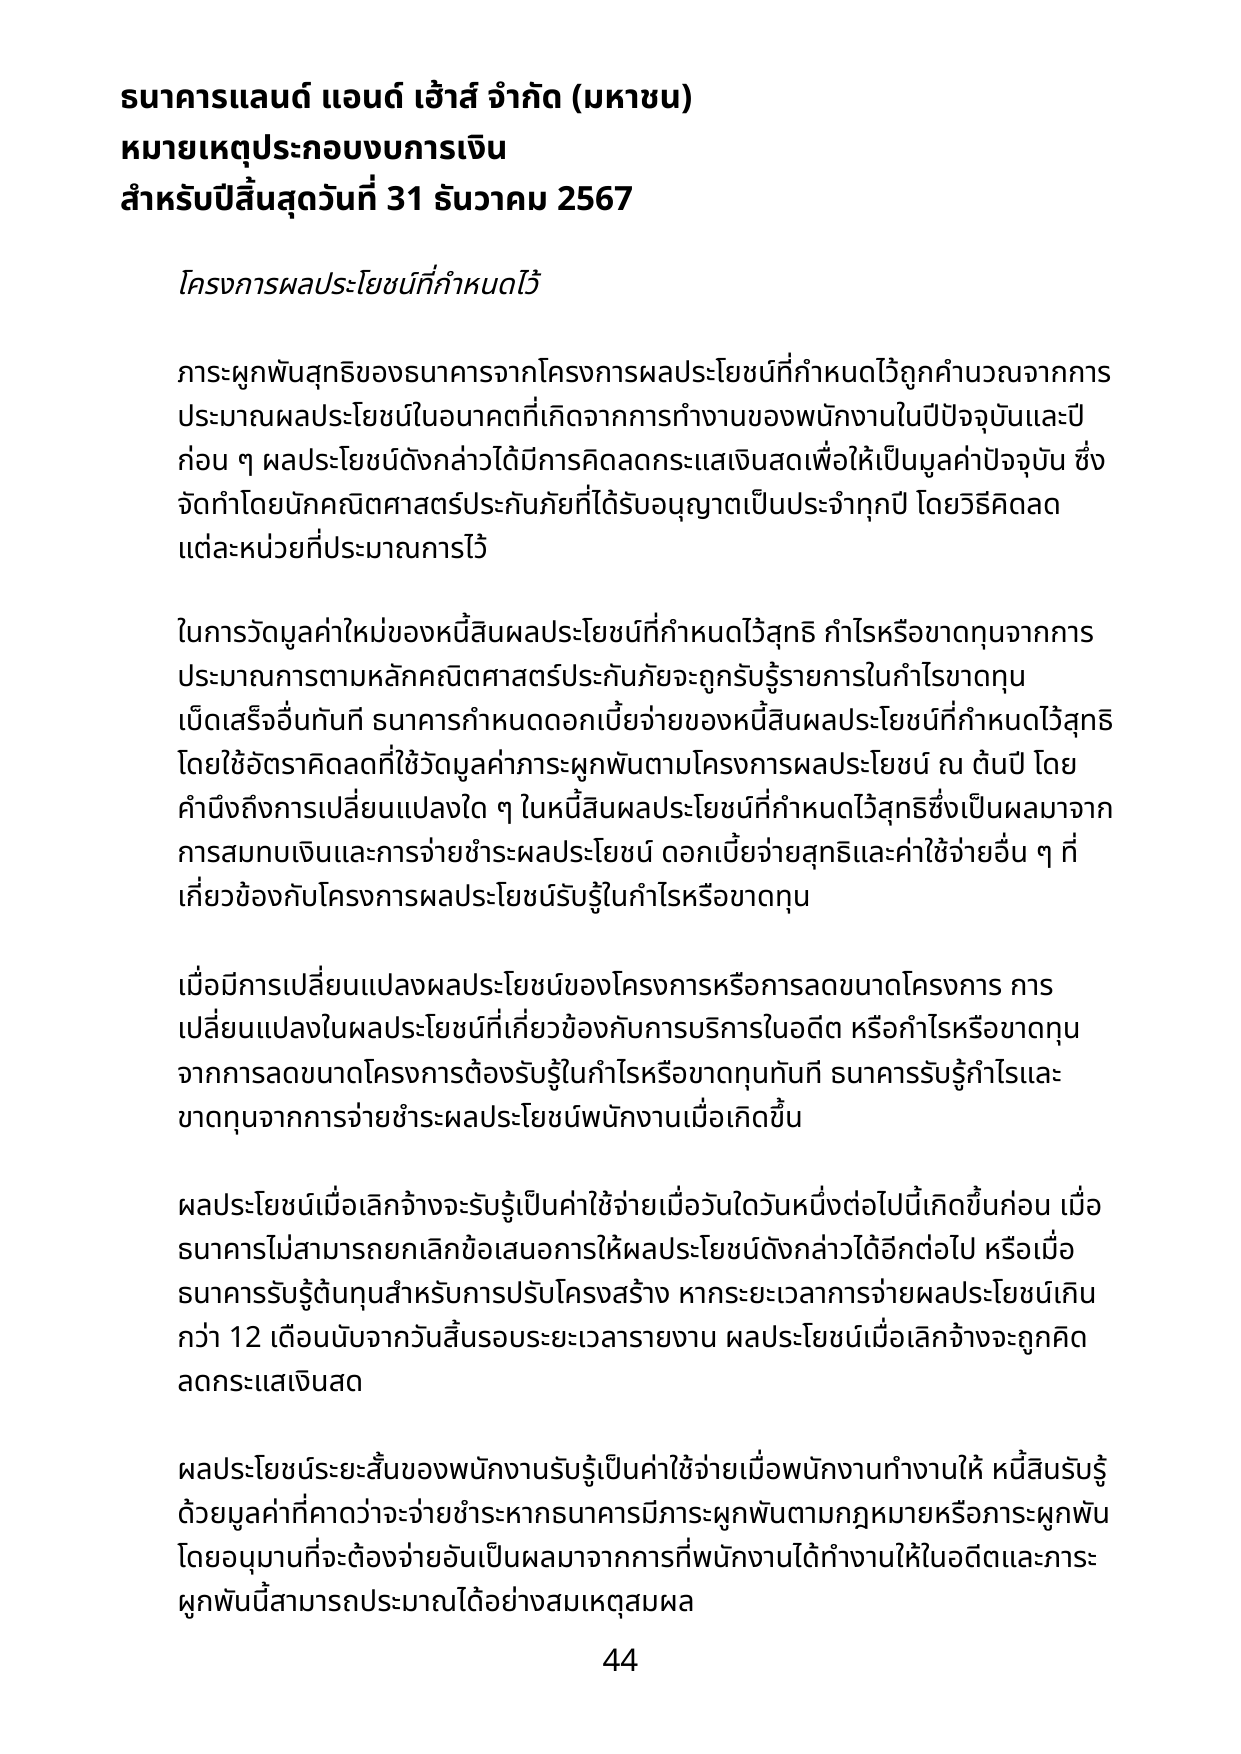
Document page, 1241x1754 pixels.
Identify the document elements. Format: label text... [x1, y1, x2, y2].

text เมื่อมีการเปลี่ยนแปลงผลประโยชน์ของโครงการหรือการลดขนาดโครงการ การเปลี่ยนแปลงในผลประโยชน์ที่เกี่ยวข้องกับการบริการในอดีต หรือกำไรหรือขาดทุนจากการลดขนาดโครงการต้องรับรู้ในกำไรหรือขาดทุนทันที ธนาคารรับรู้กำไรและขาดทุนจากการจ่ายชำระผลประโยชน์พนักงานเมื่อเกิดขึ้น [177, 964, 1120, 1140]
text ในการวัดมูลค่าใหม่ของหนี้สินผลประโยชน์ที่กำหนดไว้สุทธิ กำไรหรือขาดทุนจากการประมาณการตามหลักคณิตศาสตร์ประกันภัยจะถูกรับรู้รายการในกำไรขาดทุนเบ็ดเสร็จอื่นทันที ธนาคารกำหนดดอกเบี้ยจ่ายของหนี้สินผลประโยชน์ที่กำหนดไว้สุทธิโดยใช้อัตราคิดลดที่ใช้วัดมูลค่าภาระผูกพันตามโครงการผลประโยชน์ ณ ต้นปี โดยคำนึงถึงการเปลี่ยนแปลงใด ๆ ในหนี้สินผลประโยชน์ที่กำหนดไว้สุทธิซึ่งเป็นผลมาจากการสมทบเงินและการจ่ายชำระผลประโยชน์ ดอกเบี้ยจ่ายสุทธิและค่าใช้จ่ายอื่น ๆ ที่เกี่ยวข้องกับโครงการผลประโยชน์รับรู้ในกำไรหรือขาดทุน [177, 611, 1120, 920]
text ผลประโยชน์ระยะสั้นของพนักงานรับรู้เป็นค่าใช้จ่ายเมื่อพนักงานทำงานให้ หนี้สินรับรู้ด้วยมูลค่าที่คาดว่าจะจ่ายชำระหากธนาคารมีภาระผูกพันตามกฎหมายหรือภาระผูกพันโดยอนุมานที่จะต้องจ่ายอันเป็นผลมาจากการที่พนักงานได้ทำงานให้ในอดีตและภาระผูกพันนี้สามารถประมาณได้อย่างสมเหตุสมผล [177, 1449, 1120, 1625]
text ผลประโยชน์เมื่อเลิกจ้างจะรับรู้เป็นค่าใช้จ่ายเมื่อวันใดวันหนึ่งต่อไปนี้เกิดขึ้นก่อน เมื่อธนาคารไม่สามารถยกเลิกข้อเสนอการให้ผลประโยชน์ดังกล่าวได้อีกต่อไป หรือเมื่อธนาคารรับรู้ต้นทุนสำหรับการปรับโครงสร้าง หากระยะเวลาการจ่ายผลประโยชน์เกินกว่า 12 เดือนนับจากวันสิ้นรอบระยะเวลารายงาน ผลประโยชน์เมื่อเลิกจ้างจะถูกคิดลดกระแสเงินสด [177, 1184, 1120, 1404]
text โครงการผลประโยชน์ที่กำหนดไว้ [176, 263, 1123, 307]
text ภาระผูกพันสุทธิของธนาคารจากโครงการผลประโยชน์ที่กำหนดไว้ถูกคำนวณจากการประมาณผลประโยชน์ในอนาคตที่เกิดจากการทำงานของพนักงานในปีปัจจุบันและปีก่อน ๆ ผลประโยชน์ดังกล่าวได้มีการคิดลดกระแสเงินสดเพื่อให้เป็นมูลค่าปัจจุบัน ซึ่งจัดทำโดยนักคณิตศาสตร์ประกันภัยที่ได้รับอนุญาตเป็นประจำทุกปี โดยวิธีคิดลดแต่ละหน่วยที่ประมาณการไว้ [177, 351, 1120, 572]
